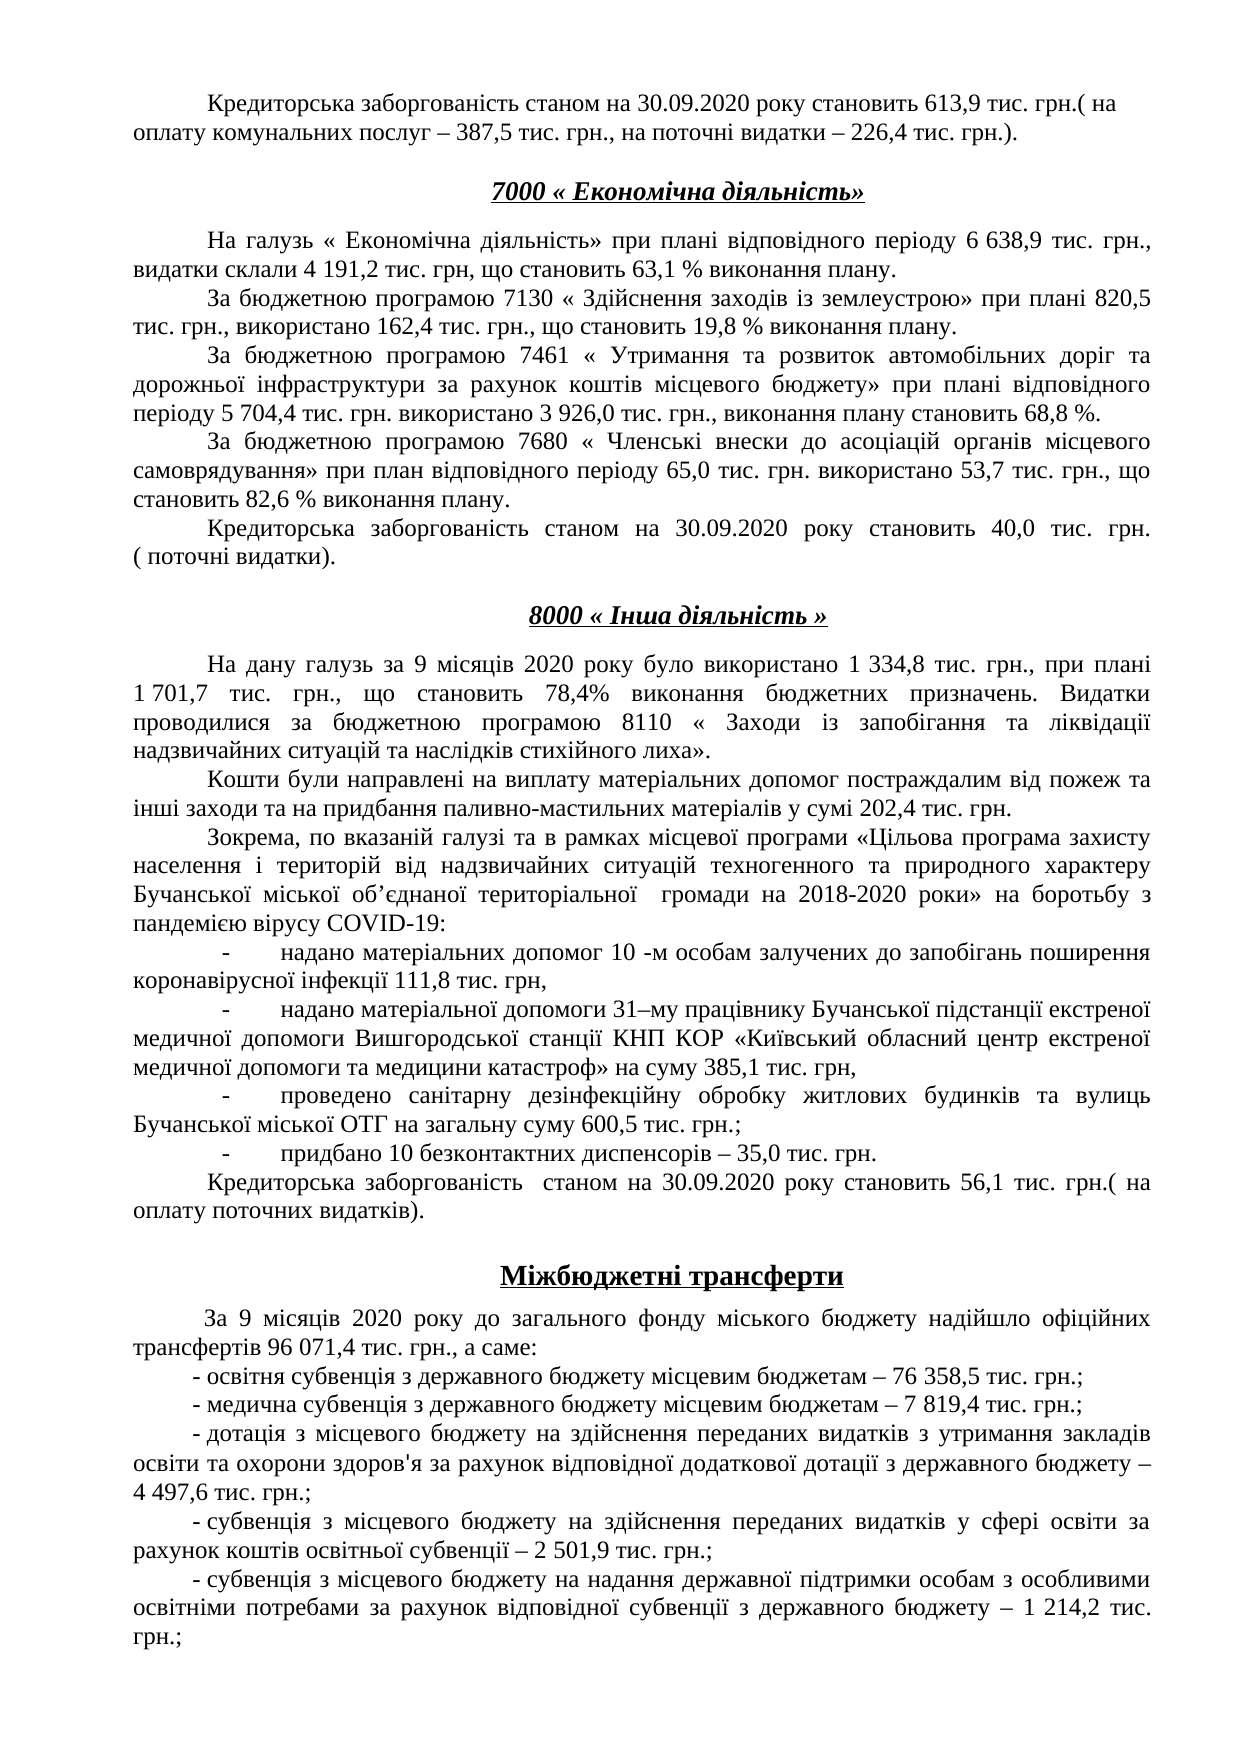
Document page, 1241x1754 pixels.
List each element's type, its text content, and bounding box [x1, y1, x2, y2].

title субвенція з місцевого бюджету на здійснення переданих видатків у сфері освіти за рахунок коштів освітньої субвенції – 2 501,9 тис. грн.; [133, 1506, 1152, 1564]
text На галузь « Економічна діяльність» при плані відповідного періоду 6 638,9 тис. грн., видатки склали 4 191,2 тис. грн, що становить 63,1 % виконання плану. [133, 225, 1152, 283]
title За 9 місяців 2020 року до загального фонду міського бюджету надійшло офіційних трансфертів 96 071,4 тис. грн., а саме: [133, 1303, 1152, 1361]
title субвенція з місцевого бюджету на надання державної підтримки особам з особливими освітніми потребами за рахунок відповідної субвенції з державного бюджету – 1 214,2 тис. грн.; [133, 1564, 1152, 1650]
title медична субвенція з державного бюджету місцевим бюджетам – 7 819,4 тис. грн.; [133, 1389, 1152, 1418]
text На дану галузь за 9 місяців 2020 року було використано 1 334,8 тис. грн., при плані 1 701,7 тис. грн., що становить 78,4% виконання бюджетних призначень. Видатки проводилися за бюджетною програмою 8110 « Заходи із запобігання та ліквідації надзвичайних ситуацій та наслідків стихійного лиха». [133, 649, 1152, 764]
text 8000 « Інша діяльність » [133, 599, 1152, 630]
title Міжбюджетні трансферти [133, 1258, 1152, 1291]
text Кредиторська заборгованість станом на 30.09.2020 року становить 613,9 тис. грн.( на оплату комунальних послуг – 387,5 тис. грн., на поточні видатки – 226,4 тис. грн.). [133, 88, 1152, 146]
text Зокрема, по вказаній галузі та в рамках місцевої програми «Цільова програма захисту населення і територій від надзвичайних ситуацій техногенного та природного характеру Бучанської міської об’єднаної територіальної громади на 2018-2020 роки» на боротьбу з пандемією вірусу COVID-19: [133, 822, 1152, 937]
text 7000 « Економічна діяльність» [133, 175, 1152, 206]
text За бюджетною програмою 7130 « Здійснення заходів із землеустрою» при плані 820,5 тис. грн., використано 162,4 тис. грн., що становить 19,8 % виконання плану. [133, 283, 1152, 340]
text Кредиторська заборгованість станом на 30.09.2020 року становить 40,0 тис. грн.( поточні видатки). [133, 513, 1152, 570]
list надано матеріальних допомог 10 -м особам залучених до запобігань поширення коронавірусної інфекції 111,8 тис. грн, [133, 937, 1152, 994]
list проведено санітарну дезінфекційну обробку житлових будинків та вулиць Бучанської міської ОТГ на загальну суму 600,5 тис. грн.; [133, 1080, 1152, 1138]
title дотація з місцевого бюджету на здійснення переданих видатків з утримання закладів освіти та охорони здоров'я за рахунок відповідної додаткової дотації з державного бюджету – 4 497,6 тис. грн.; [133, 1418, 1152, 1506]
list надано матеріальної допомоги 31–му працівнику Бучанської підстанції екстреної медичної допомоги Вишгородської станції КНП КОР «Київський обласний центр екстреної медичної допомоги та медицини катастроф» на суму 385,1 тис. грн, [133, 994, 1152, 1080]
text За бюджетною програмою 7461 « Утримання та розвиток автомобільних доріг та дорожньої інфраструктури за рахунок коштів місцевого бюджету» при плані відповідного періоду 5 704,4 тис. грн. використано 3 926,0 тис. грн., виконання плану становить 68,8 %. [133, 340, 1152, 426]
text Кредиторська заборгованість станом на 30.09.2020 року становить 56,1 тис. грн.( на оплату поточних видатків). [133, 1167, 1152, 1224]
text За бюджетною програмою 7680 « Членські внески до асоціацій органів місцевого самоврядування» при план відповідного періоду 65,0 тис. грн. використано 53,7 тис. грн., що становить 82,6 % виконання плану. [133, 426, 1152, 513]
list придбано 10 безконтактних диспенсорів – 35,0 тис. грн. [133, 1138, 1152, 1167]
title освітня субвенція з державного бюджету місцевим бюджетам – 76 358,5 тис. грн.; [133, 1361, 1152, 1389]
text Кошти були направлені на виплату матеріальних допомог постраждалим від пожеж та інші заходи та на придбання паливно-мастильних матеріалів у сумі 202,4 тис. грн. [133, 764, 1152, 822]
